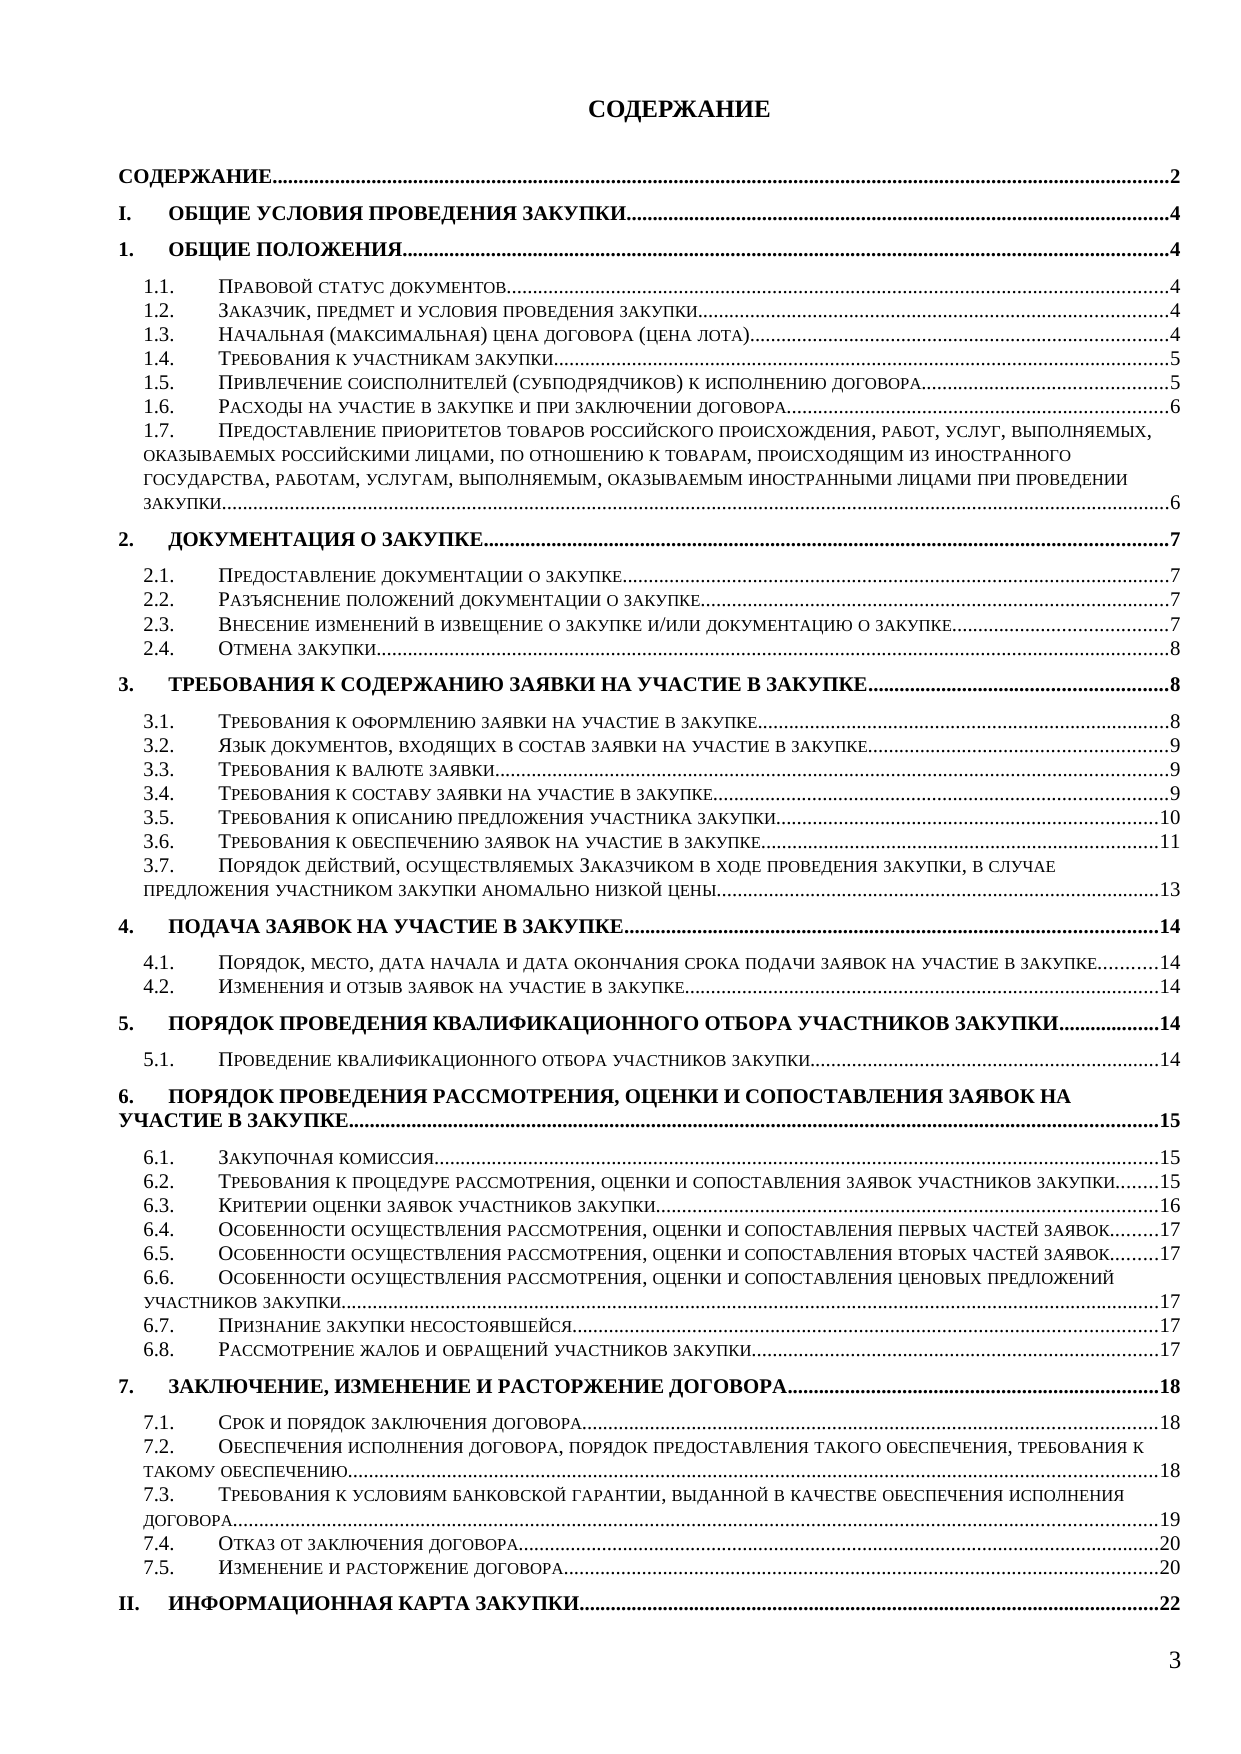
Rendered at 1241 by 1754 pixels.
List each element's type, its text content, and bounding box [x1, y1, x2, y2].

subtitle СОДЕРЖАНИЕ [177, 94, 1181, 123]
text 5.1. Проведение квалификационного отбора участников закупки 14 [143, 1047, 1181, 1071]
text 1. ОБЩИЕ ПОЛОЖЕНИЯ 4 [118, 237, 1181, 261]
text 6.4. Особенности осуществления рассмотрения, оценки и сопоставления первых частей заявок 17 [143, 1217, 1181, 1241]
text II. ИНФОРМАЦИОННАЯ КАРТА ЗАКУПКИ 22 [118, 1591, 1181, 1615]
text I. ОБЩИЕ УСЛОВИЯ ПРОВЕДЕНИЯ закупки 4 [118, 201, 1181, 224]
text 7.5. Изменение и расторжение договора 20 [143, 1554, 1181, 1579]
text 3.6. Требования к обеспечению заявок на участие в закупке 11 [143, 829, 1181, 853]
text 6.2. Требования к процедуре рассмотрения, оценки и сопоставления заявок участников закупки 15 [143, 1169, 1181, 1193]
text 3.7. Порядок действий, осуществляемых Заказчиком в ходе проведения закупки, в случае предложения участником закупки аномально низкой цены 13 [143, 853, 1181, 901]
text 3.5. Требования к описанию предложения участника закупки 10 [143, 805, 1181, 829]
text СОДЕРЖАНИЕ 2 [118, 164, 1181, 188]
text 7.4. Отказ от заключения договора 20 [143, 1531, 1181, 1554]
text 6.8. Рассмотрение жалоб и обращений участников закупки 17 [143, 1337, 1181, 1361]
text 1.3. Начальная (максимальная) цена договора (цена лота) 4 [143, 322, 1181, 346]
text 4. ПОДАЧА ЗАЯВОК НА УЧАСТИЕ В ЗАКУПКЕ 14 [118, 914, 1181, 938]
text 6.7. Признание закупки несостоявшейся 17 [143, 1313, 1181, 1337]
text 3. ТРЕБОВАНИЯ К СОДЕРЖАНИЮ ЗАЯВКИ НА УЧАСТИЕ В ЗАКУПКЕ 8 [118, 672, 1181, 696]
text 1.5. Привлечение соисполнителей (субподрядчиков) к исполнению договора 5 [143, 370, 1181, 394]
text 2.4. Отмена закупки 8 [143, 636, 1181, 659]
text 7.1. Срок и порядок заключения договора 18 [143, 1410, 1181, 1434]
text 2. ДОКУМЕНТАЦИЯ О ЗАКУПКЕ 7 [118, 527, 1181, 551]
text 3.2. Язык документов, входящих в состав заявки на участие в закупке 9 [143, 733, 1181, 757]
text 1.4. Требования к участникам закупки 5 [143, 346, 1181, 370]
text 6.3. Критерии оценки заявок участников закупки 16 [143, 1193, 1181, 1217]
text 3.4. Требования к составу заявки на участие в закупке 9 [143, 781, 1181, 805]
text 6. ПОРЯДОК ПРОВЕДЕНИЯ РАССМОТРЕНИЯ, ОЦЕНКИ И СОПОСТАВЛЕНИЯ ЗАЯВОК НА УЧАСТИЕ В ЗАКУПКЕ 15 [118, 1084, 1181, 1132]
text 1.2. Заказчик, предмет и условия проведения закупки. 4 [143, 298, 1181, 322]
text 1.6. Расходы на участие в закупке и при заключении договора 6 [143, 394, 1181, 418]
text 1.7. Предоставление приоритетов товаров российского происхождения, работ, услуг, выполняемых, оказываемых российскими лицами, по отношению к товарам, происходящим из иностранного государства, работам, услугам, выполняемым, оказываемым иностранными лицами при проведении закупки 6 [143, 418, 1181, 514]
text 5. ПОРЯДОК ПРОВЕДЕНИЯ КВАЛИФИКАЦИОННОГО ОТБОРА УЧАСТНИКОВ ЗАКУПКИ 14 [118, 1011, 1181, 1035]
text 2.2. Разъяснение положений документации о закупке 7 [143, 587, 1181, 611]
text 7.2. Обеспечения исполнения договора, порядок предоставления такого обеспечения, требования к такому обеспечению 18 [143, 1434, 1181, 1482]
text 4.2. Изменения и отзыв заявок на участие в закупке 14 [143, 974, 1181, 998]
text 2.3. Внесение изменений в извещение о закупке и/или документацию о закупке 7 [143, 611, 1181, 636]
text 2.1. Предоставление документации о закупке 7 [143, 563, 1181, 587]
text 3.3. Требования к валюте заявки 9 [143, 757, 1181, 781]
text 6.1. Закупочная комиссия 15 [143, 1144, 1181, 1169]
text 1.1. Правовой статус документов 4 [143, 274, 1181, 298]
text 6.6. Особенности осуществления рассмотрения, оценки и сопоставления ценовых предложений участников закупки 17 [143, 1265, 1181, 1313]
text 7.3. Требования к условиям банковской гарантии, выданной в качестве обеспечения исполнения договора 19 [143, 1482, 1181, 1531]
text 4.1. Порядок, место, дата начала и дата окончания срока подачи заявок на участие в закупке 14 [143, 950, 1181, 974]
text 6.5. Особенности осуществления рассмотрения, оценки и сопоставления вторых частей заявок 17 [143, 1241, 1181, 1265]
text 3.1. Требования к оформлению заявки на участие в закупке 8 [143, 709, 1181, 733]
text 7. ЗАКЛЮЧЕНИЕ, ИЗМЕНЕНИЕ И РАСТОРЖЕНИЕ ДОГОВОРА 18 [118, 1374, 1181, 1398]
